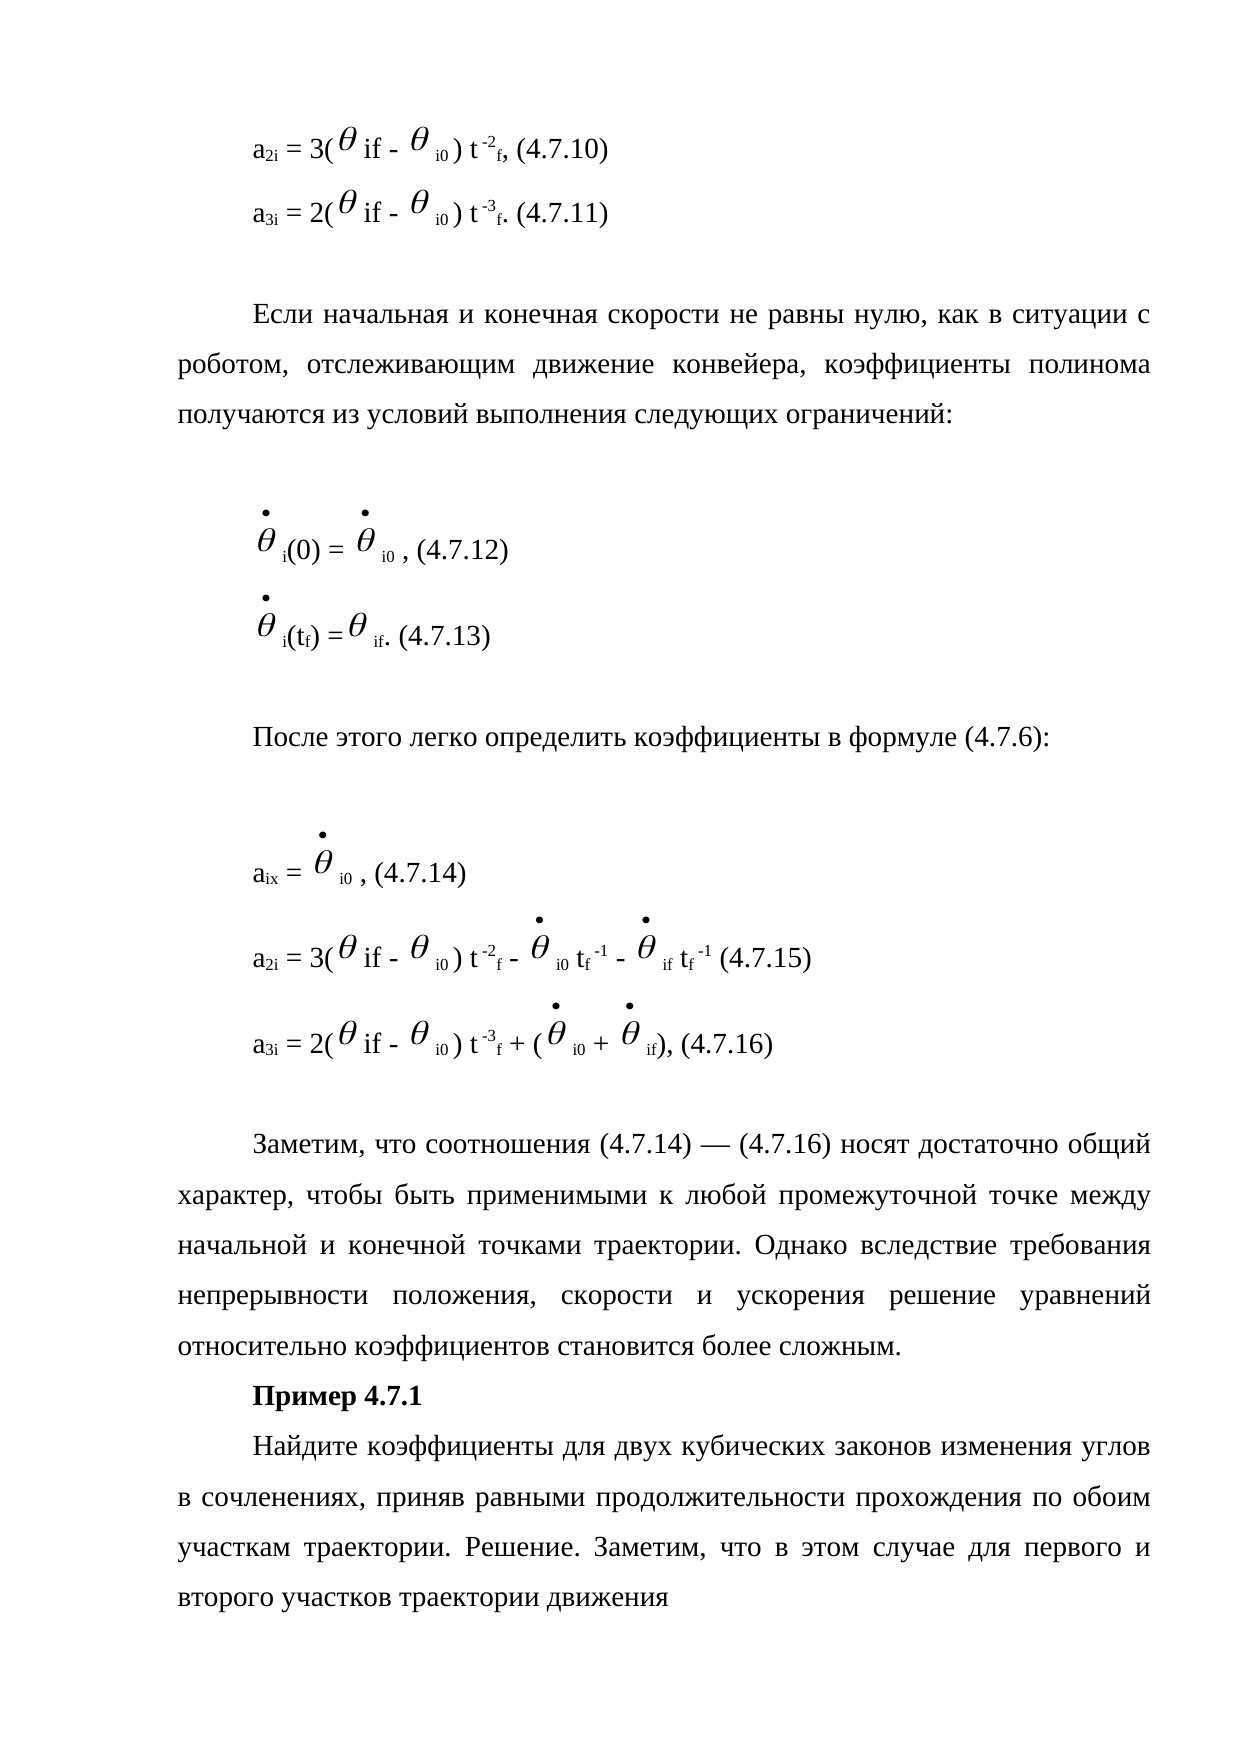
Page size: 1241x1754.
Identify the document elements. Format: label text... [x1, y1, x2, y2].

text Найдите коэффициенты для двух кубических законов изменения углов в сочленениях, приняв равными продолжительности прохождения по обоим участкам траектории. Решение. Заметим, что в этом случае для первого и второго участков траектории движения [177, 1428, 1152, 1613]
text i(tf) =if. (4.7.13) [177, 583, 1152, 652]
text aix = i0 , (4.7.14) [177, 819, 1152, 888]
text Пример 4.7.1 [177, 1378, 1152, 1412]
text a3i = 2(if - i0 ) t -3f. (4.7.11) [177, 182, 1152, 229]
text После этого легко определить коэффициенты в формуле (4.7.6): [177, 719, 1152, 752]
text a3i = 2(if - i0 ) t -3f + (i0 + if), (4.7.16) [177, 991, 1152, 1059]
text Если начальная и конечная скорости не равны нулю, как в ситуации с роботом, отслеживающим движение конвейера, коэффициенты полинома получаются из условий выполнения следующих ограничений: [177, 296, 1152, 430]
text i(0) = i0 , (4.7.12) [177, 497, 1152, 566]
text a2i = 3(if - i0 ) t -2f, (4.7.10) [177, 118, 1152, 165]
text Заметим, что соотношения (4.7.14) — (4.7.16) носят достаточно общий характер, чтобы быть применимыми к любой промежуточной точке между начальной и конечной точками траектории. Однако вследствие требования непрерывности положения, скорости и ускорения решение уравнений относительно коэффициентов становится более сложным. [177, 1127, 1152, 1361]
text a2i = 3(if - i0 ) t -2f - i0 tf -1 - if tf -1 (4.7.15) [177, 905, 1152, 974]
